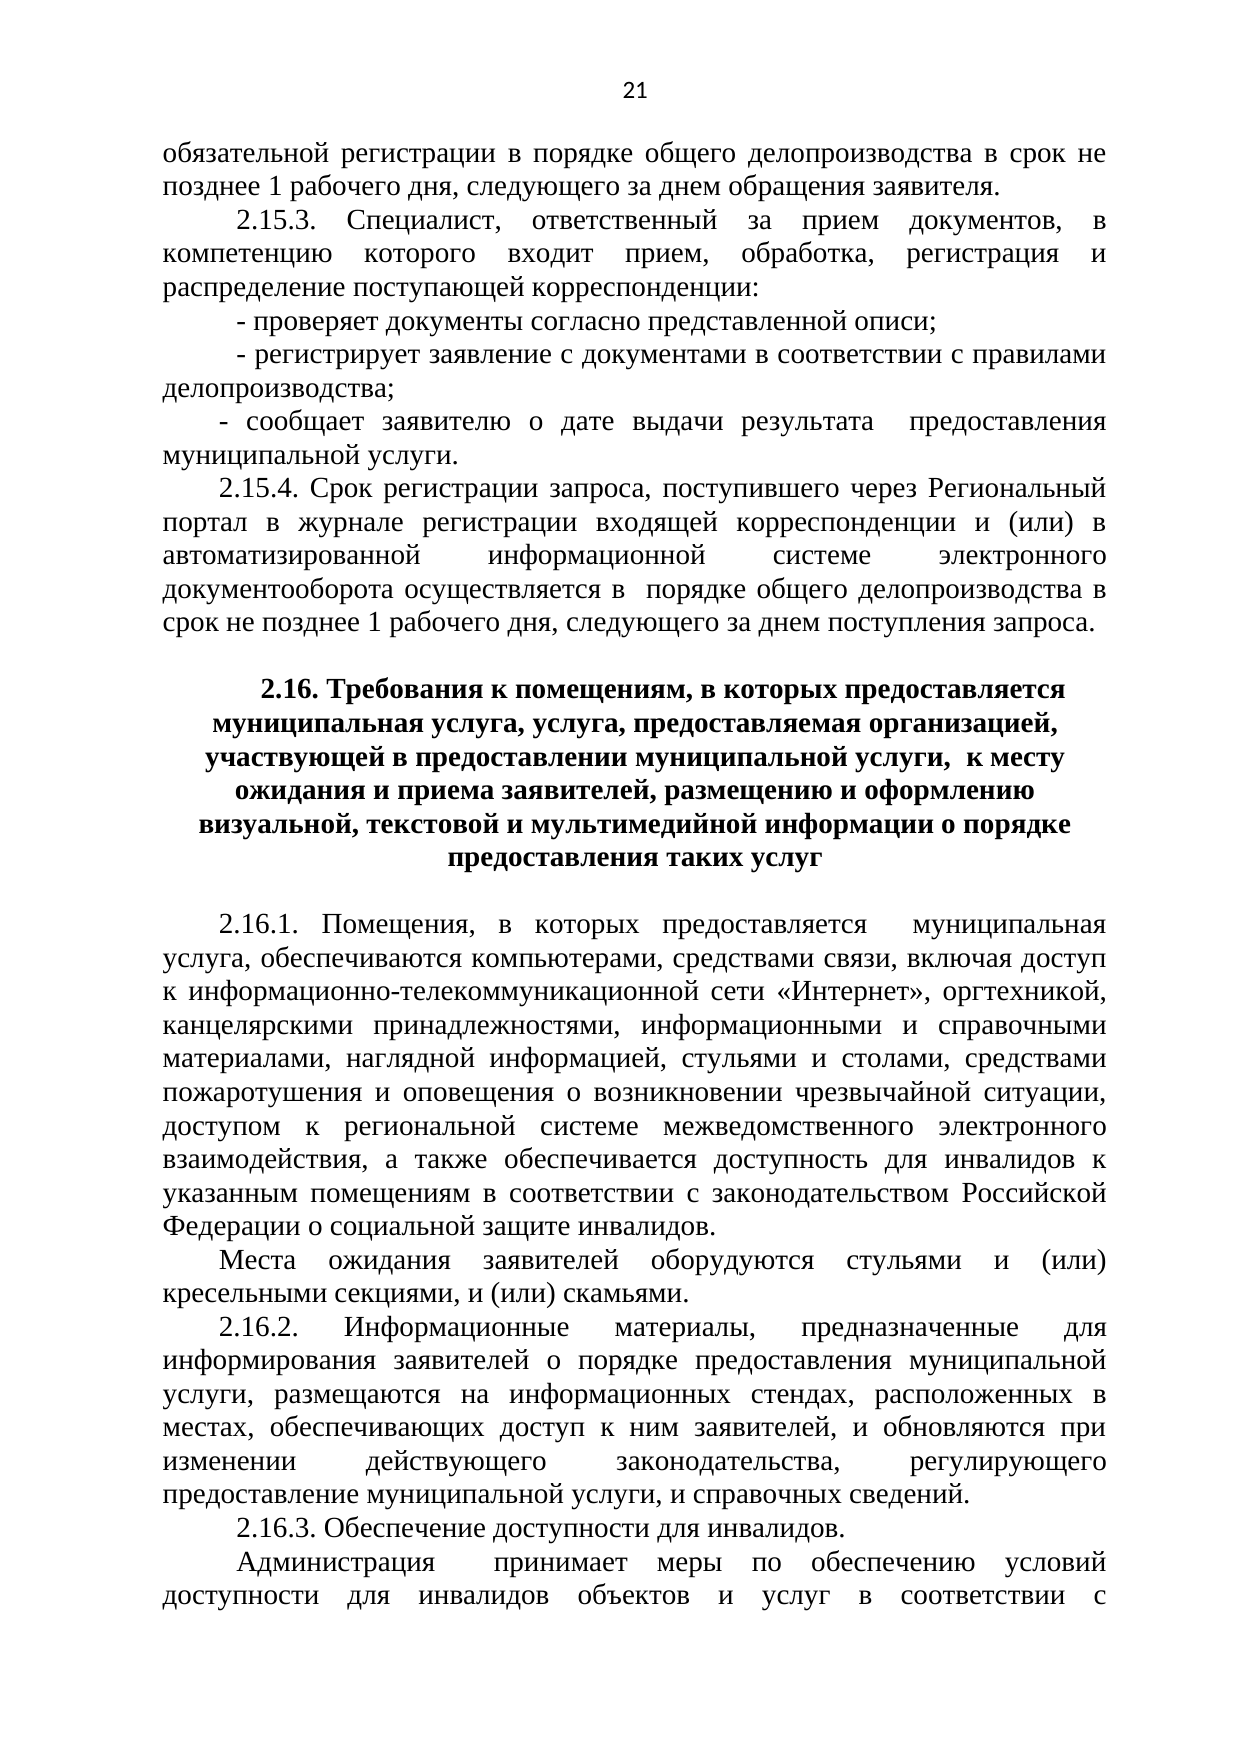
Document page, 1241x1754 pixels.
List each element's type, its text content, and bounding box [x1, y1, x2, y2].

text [162, 1544, 1107, 1611]
text 2.16.2. Информационные материалы, предназначенные для информирования заявителей о порядке предоставления муниципальной услуги, размещаются на информационных стендах, расположенных в местах, обеспечивающих доступ к ним заявителей, и обновляются при изменении действующего законодательства, регулирующего предоставление муниципальной услуги, и справочных сведений. [162, 1309, 1107, 1510]
text 2.16.3. Обеспечение доступности для инвалидов. [162, 1510, 1107, 1544]
text 2.15.3. Специалист, ответственный за прием документов, в компетенцию которого входит прием, обработка, регистрация и распределение поступающей корреспонденции: [162, 202, 1107, 303]
text Места ожидания заявителей оборудуются стульями и (или) кресельными секциями, и (или) скамьями. [162, 1242, 1107, 1309]
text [162, 135, 1107, 202]
text - проверяет документы согласно представленной описи; [162, 303, 1107, 336]
text 2.16. Требования к помещениям, в которых предоставляется муниципальная услуга, услуга, предоставляемая организацией, участвующей в предоставлении муниципальной услуги, к месту ожидания и приема заявителей, размещению и оформлению визуальной, текстовой и мультимедийной информации о порядке предоставления таких услуг [162, 672, 1107, 873]
text - регистрирует заявление с документами в соответствии с правилами делопроизводства; [162, 336, 1107, 403]
text 2.15.4. Срок регистрации запроса, поступившего через Региональный портал в журнале регистрации входящей корреспонденции и (или) в автоматизированной информационной системе электронного документооборота осуществляется в порядке общего делопроизводства в срок не позднее 1 рабочего дня, следующего за днем поступления запроса. [162, 470, 1107, 638]
text - сообщает заявителю о дате выдачи результата предоставления муниципальной услуги. [162, 403, 1107, 470]
text 2.16.1. Помещения, в которых предоставляется муниципальная услуга, обеспечиваются компьютерами, средствами связи, включая доступ к информационно-телекоммуникационной сети «Интернет», оргтехникой, канцелярскими принадлежностями, информационными и справочными материалами, наглядной информацией, стульями и столами, средствами пожаротушения и оповещения о возникновении чрезвычайной ситуации, доступом к региональной системе межведомственного электронного взаимодействия, а также обеспечивается доступность для инвалидов к указанным помещениям в соответствии с законодательством Российской Федерации о социальной защите инвалидов. [162, 906, 1107, 1242]
